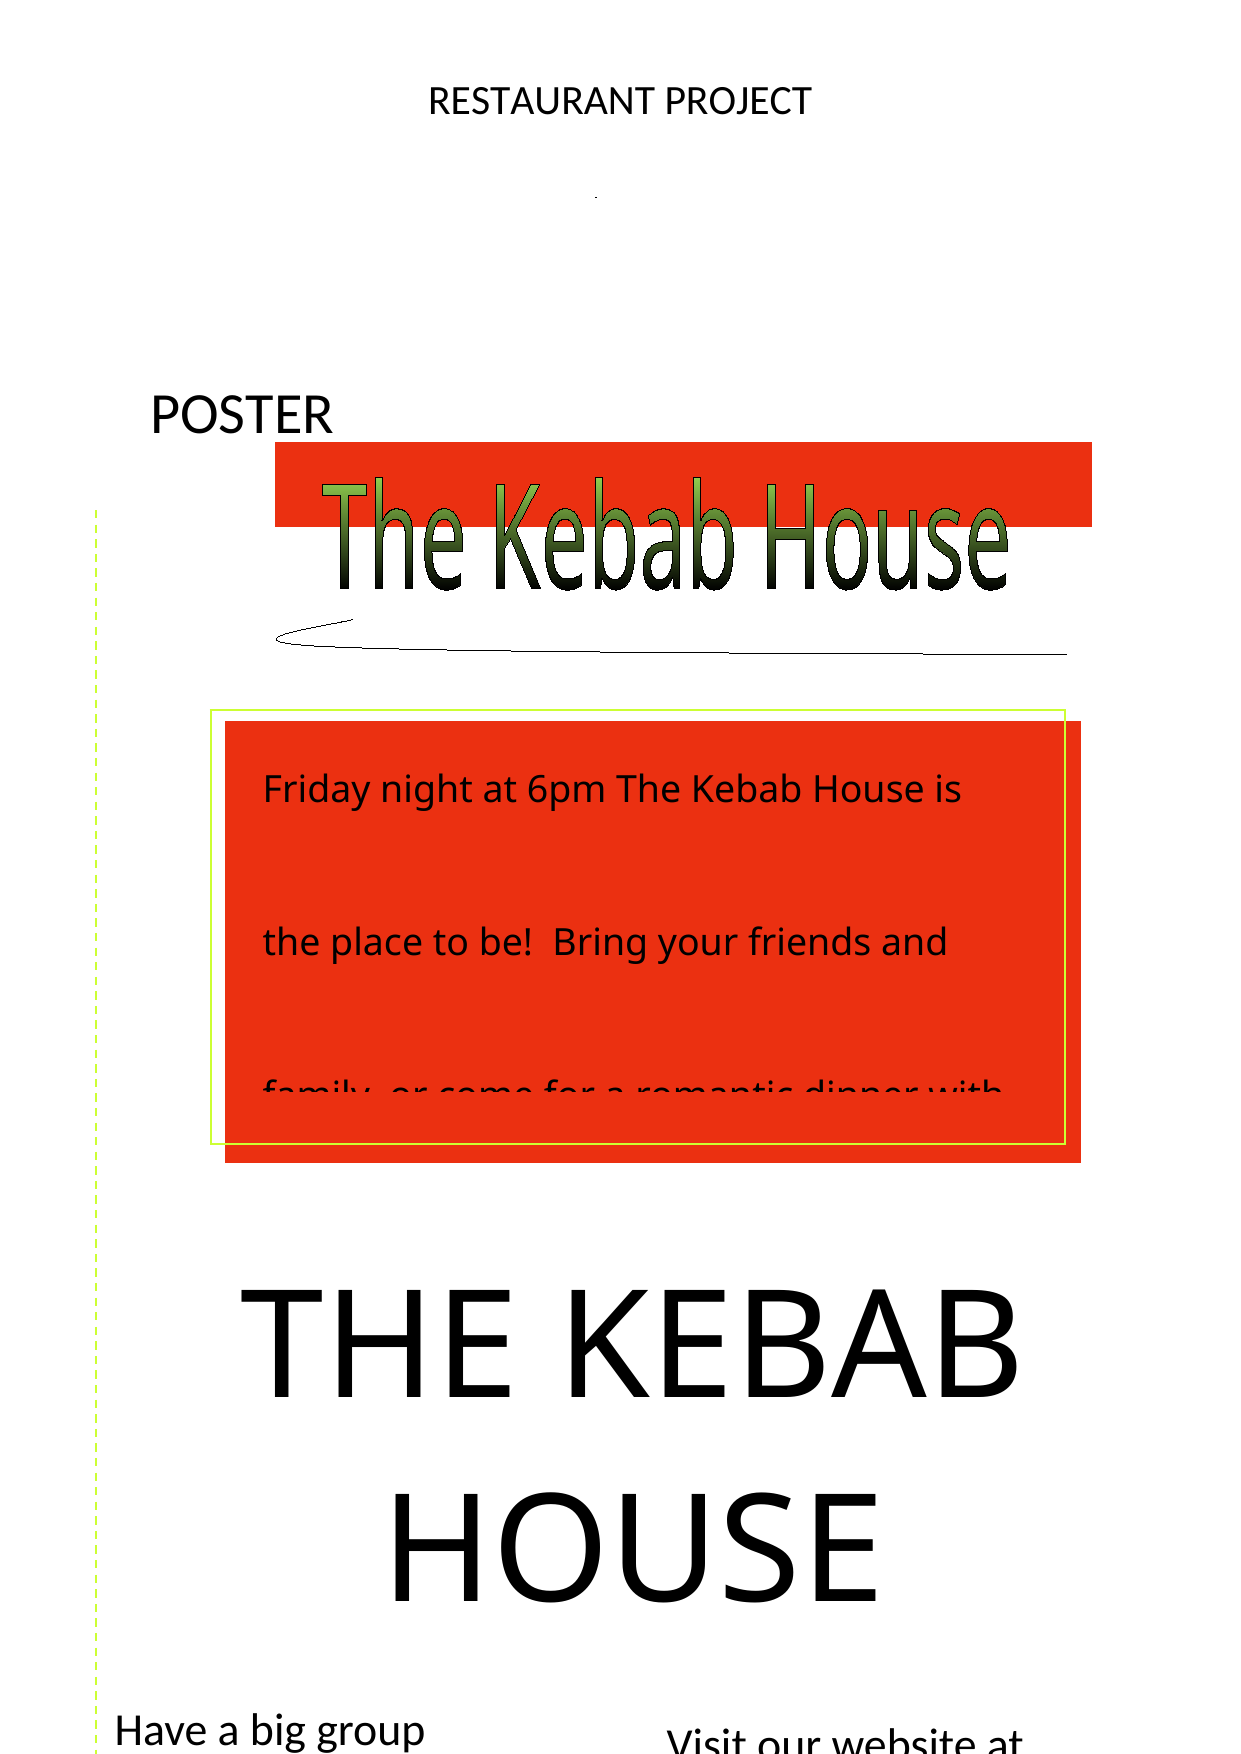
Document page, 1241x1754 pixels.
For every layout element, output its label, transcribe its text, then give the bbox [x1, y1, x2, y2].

text POSTER [150, 377, 1090, 448]
